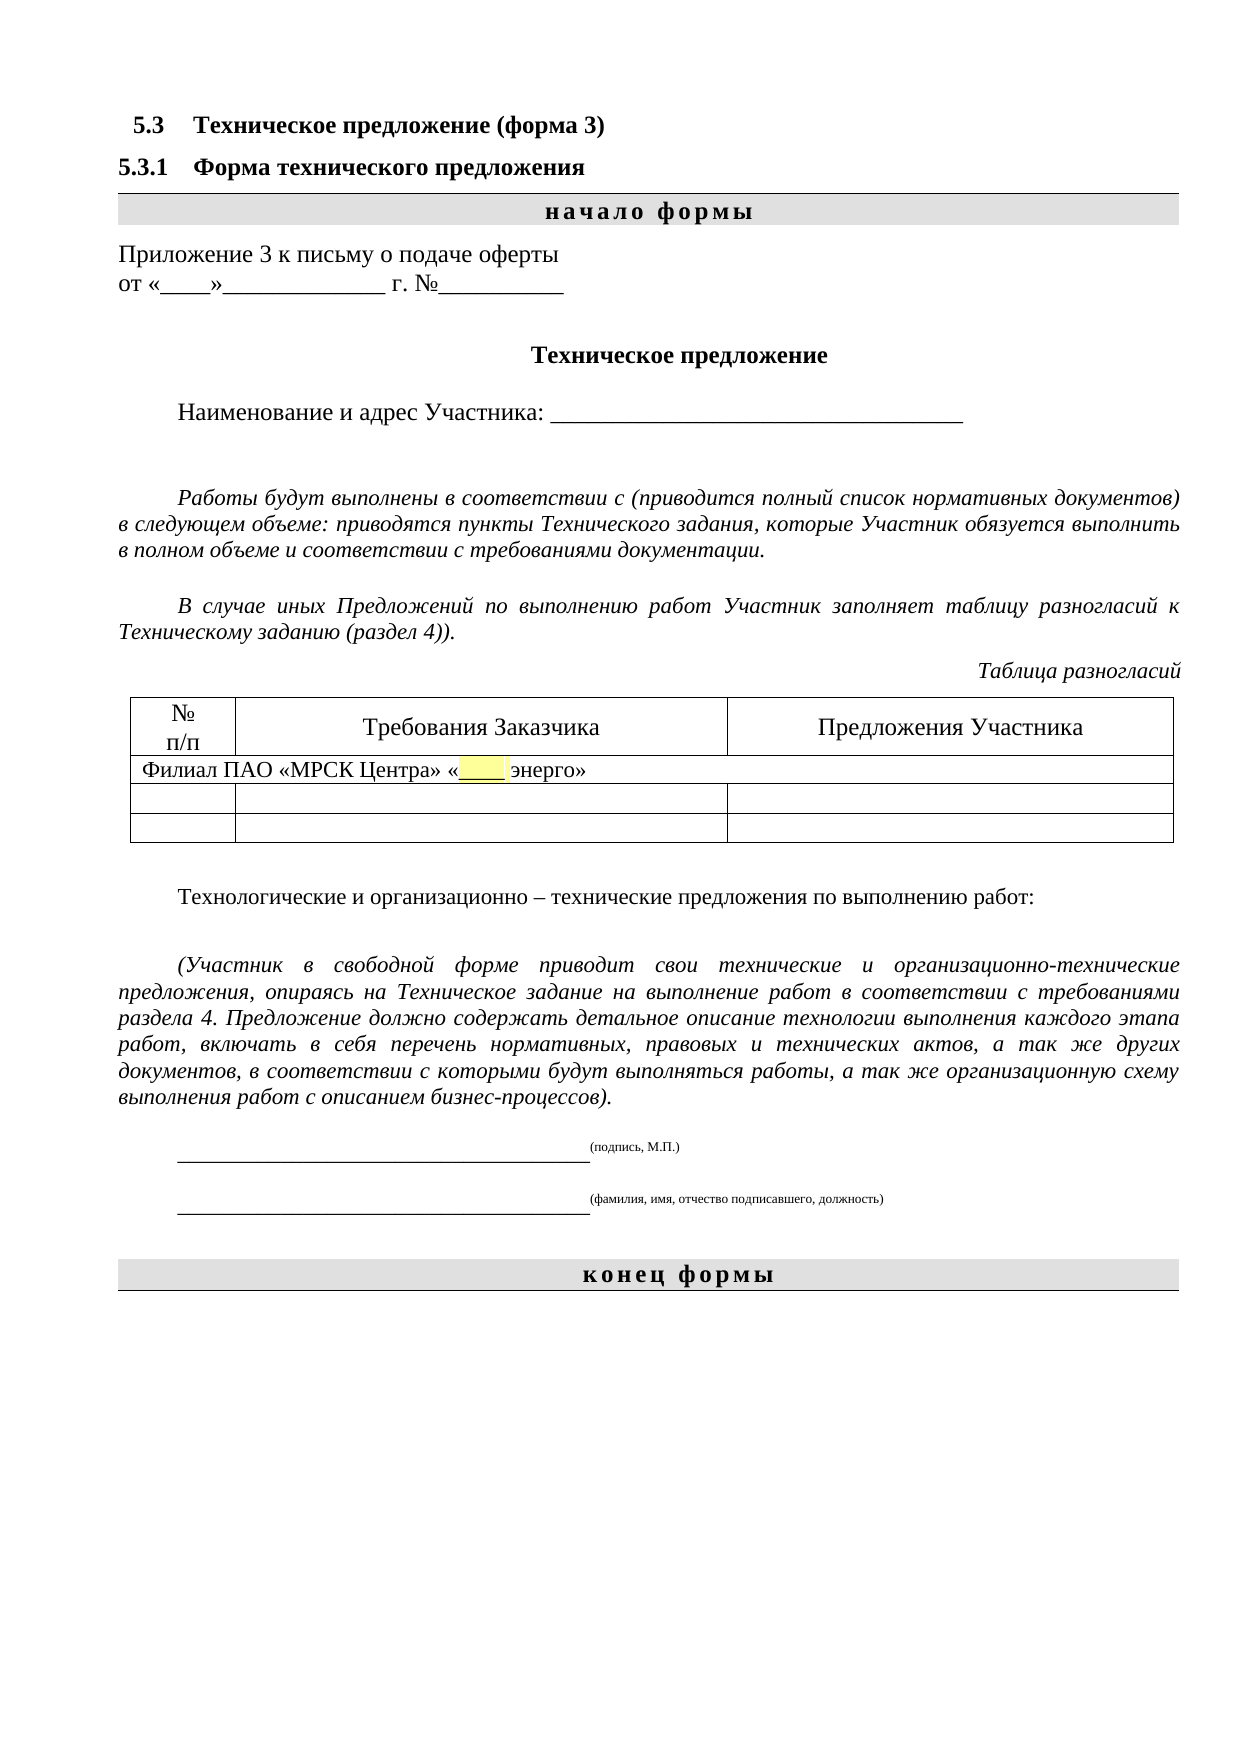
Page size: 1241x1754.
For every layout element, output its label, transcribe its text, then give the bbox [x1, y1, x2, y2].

subtitle Техническое предложение (форма 3) [133, 110, 1181, 139]
table_cell [236, 784, 727, 812]
text (Участник в свободной форме приводит свои технические и организационно-технические предложения, опираясь на Техническое задание на выполнение работ в соответствии с требованиями раздела 4. Предложение должно содержать детальное описание технологии выполнения каждого этапа работ, включать в себя перечень нормативных, правовых и технических актов, а так же других документов, в соответствии с которыми будут выполняться работы, а так же организационную схему выполнения работ с описанием бизнес-процессов). [118, 951, 1181, 1109]
text Техническое предложение [118, 340, 1181, 368]
table_header Предложения Участника [728, 698, 1173, 755]
table_cell [131, 784, 235, 812]
text Технологические и организационно – технические предложения по выполнению работ: [118, 883, 1181, 909]
table_cell Филиал ПАО «МРСК Центра» «____ энерго» [510, 756, 1173, 783]
table_cell [728, 814, 1173, 842]
table_cell [728, 784, 1173, 812]
table_header Требования Заказчика [236, 698, 727, 755]
table_cell [236, 814, 727, 842]
subtitle Форма технического предложения [118, 152, 1181, 180]
text Приложение 3 к письму о подаче оферты от «____»_____________ г. №__________ [118, 239, 1181, 297]
text ____________________________________(подпись, М.П.) [118, 1139, 1181, 1165]
text В случае иных Предложений по выполнению работ Участник заполняет таблицу разногласий к Техническому заданию (раздел 4)). [118, 592, 1181, 645]
text конец формы [118, 1259, 1179, 1290]
table_cell Филиал ПАО «МРСК Центра» «____ энерго» [131, 756, 459, 783]
text Таблица разногласий [118, 657, 1181, 684]
table_header № п/п [131, 698, 235, 755]
text Наименование и адрес Участника: _________________________________ [118, 397, 1181, 426]
text Работы будут выполнены в соответствии с (приводится полный список нормативных документов) в следующем объеме: приводятся пункты Технического задания, которые Участник обязуется выполнить в полном объеме и соответствии с требованиями документации. [118, 484, 1181, 563]
table_cell [131, 814, 235, 842]
text начало формы [118, 194, 1179, 225]
text ____________________________________(фамилия, имя, отчество подписавшего, должность) [118, 1191, 1181, 1217]
